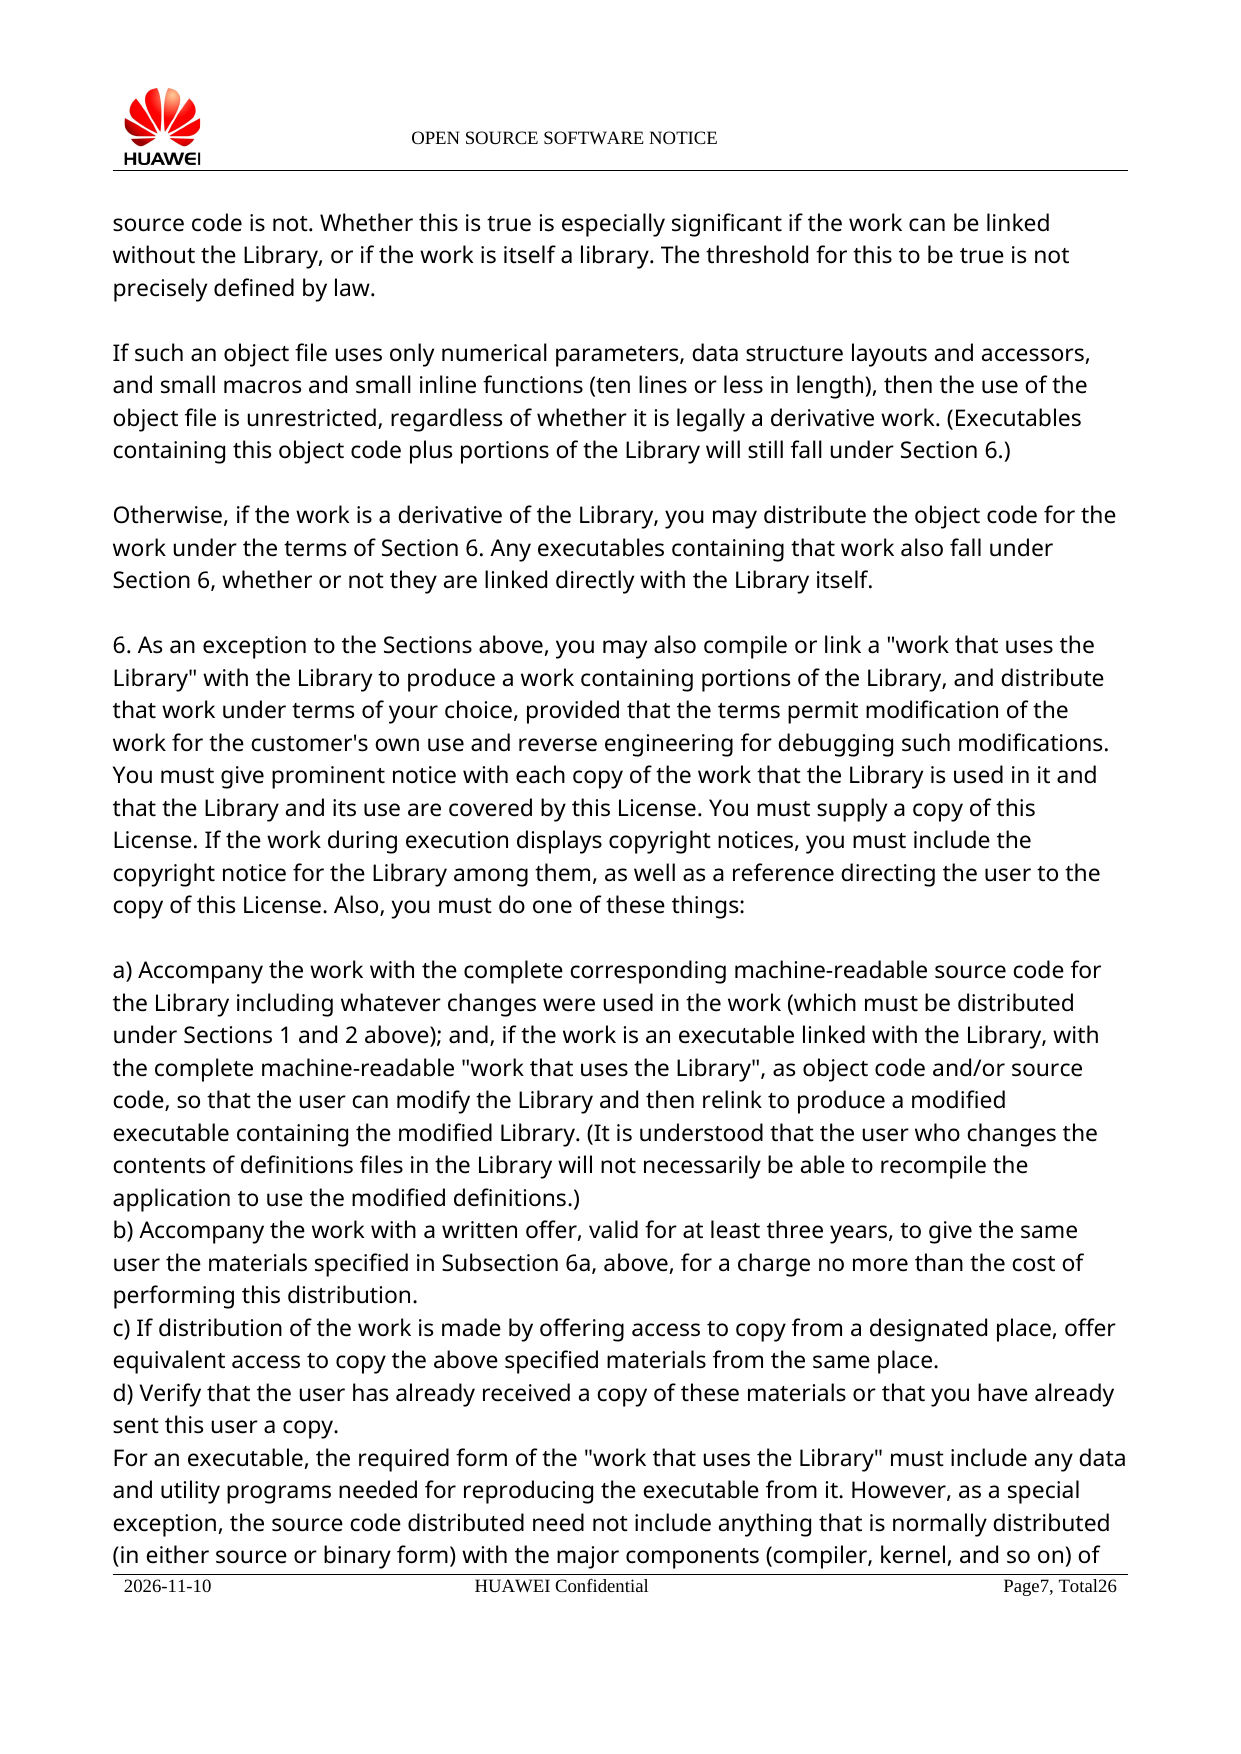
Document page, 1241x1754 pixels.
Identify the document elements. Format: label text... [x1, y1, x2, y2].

text You must give prominent notice with each copy of the work that the Library is used in it and that the Library and its use are covered by this License. You must supply a copy of this License. If the work during execution displays copyright notices, you must include the copyright notice for the Library among them, as well as a reference directing the user to the copy of this License. Also, you must do one of these things: [112, 759, 1128, 921]
text a) Accompany the work with the complete corresponding machine-readable source code for the Library including whatever changes were used in the work (which must be distributed under Sections 1 and 2 above); and, if the work is an executable linked with the Library, with the complete machine-readable "work that uses the Library", as object code and/or source code, so that the user can modify the Library and then relink to produce a modified executable containing the modified Library. (It is understood that the user who changes the contents of definitions files in the Library will not necessarily be able to recompile the application to use the modified definitions.) [112, 954, 1128, 1214]
text d) Verify that the user has already received a copy of these materials or that you have already sent this user a copy. [112, 1376, 1128, 1441]
text b) Accompany the work with a written offer, valid for at least three years, to give the same user the materials specified in Subsection 6a, above, for a charge no more than the cost of performing this distribution. [112, 1214, 1128, 1311]
picture [124, 88, 201, 165]
text c) If distribution of the work is made by offering access to copy from a designated place, offer equivalent access to copy the above specified materials from the same place. [112, 1311, 1128, 1376]
text If such an object file uses only numerical parameters, data structure layouts and accessors, and small macros and small inline functions (ten lines or less in length), then the use of the object file is unrestricted, regardless of whether it is legally a derivative work. (Executables containing this object code plus portions of the Library will still fall under Section 6.) [112, 336, 1128, 466]
text Otherwise, if the work is a derivative of the Library, you may distribute the object code for the work under the terms of Section 6. Any executables containing that work also fall under Section 6, whether or not they are linked directly with the Library itself. [112, 499, 1128, 596]
text 6. As an exception to the Sections above, you may also compile or link a "work that uses the Library" with the Library to produce a work containing portions of the Library, and distribute that work under terms of your choice, provided that the terms permit modification of the work for the customer's own use and reverse engineering for debugging such modifications. [112, 629, 1128, 759]
